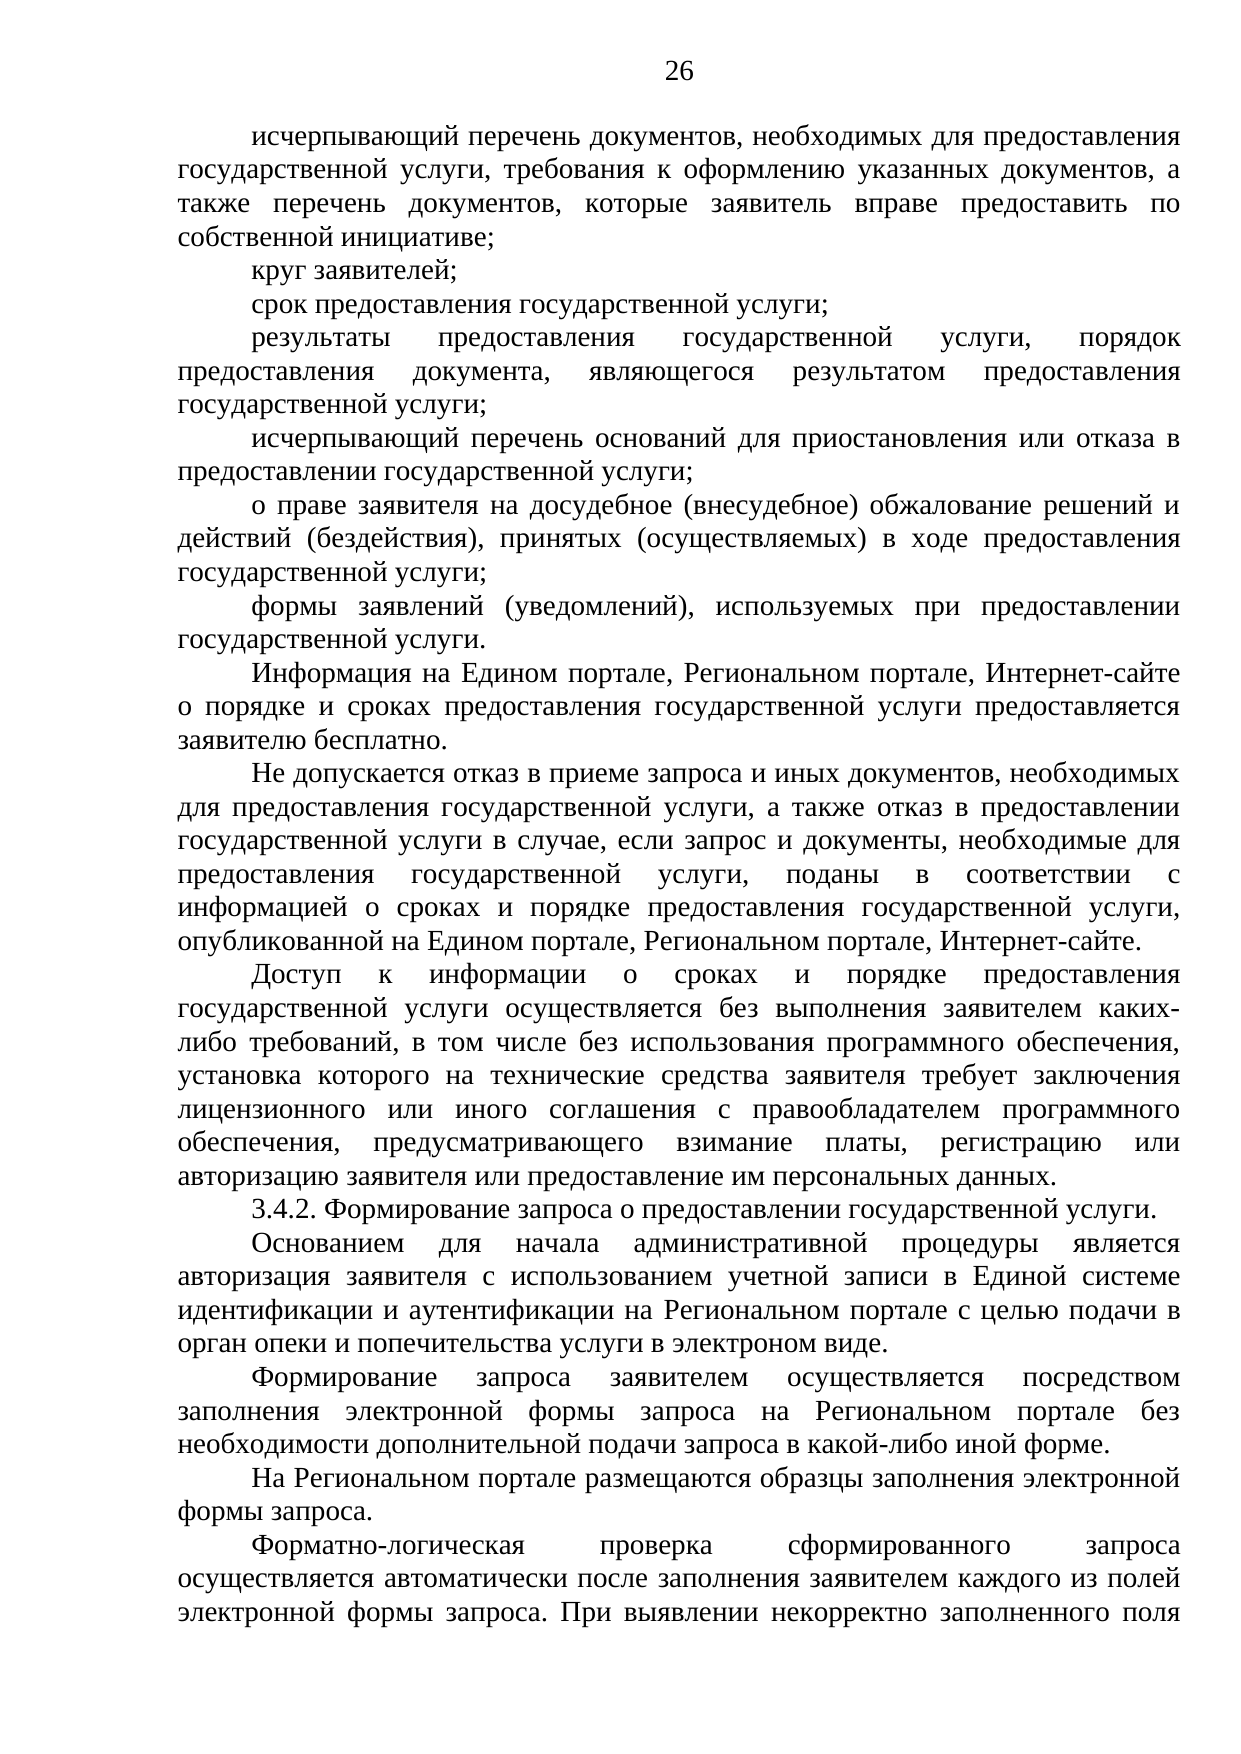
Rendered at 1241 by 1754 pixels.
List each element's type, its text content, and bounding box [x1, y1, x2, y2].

text Не допускается отказ в приеме запроса и иных документов, необходимых для предоставления государственной услуги, а также отказ в предоставлении государственной услуги в случае, если запрос и документы, необходимые для предоставления государственной услуги, поданы в соответствии с информацией о сроках и порядке предоставления государственной услуги, опубликованной на Едином портале, Региональном портале, Интернет-сайте. [177, 755, 1181, 957]
text результаты предоставления государственной услуги, порядок предоставления документа, являющегося результатом предоставления государственной услуги; [177, 319, 1181, 420]
text Информация на Едином портале, Региональном портале, Интернет-сайте о порядке и сроках предоставления государственной услуги предоставляется заявителю бесплатно. [177, 655, 1181, 755]
text исчерпывающий перечень оснований для приостановления или отказа в предоставлении государственной услуги; [177, 420, 1181, 487]
text о праве заявителя на досудебное (внесудебное) обжалование решений и действий (бездействия), принятых (осуществляемых) в ходе предоставления государственной услуги; [177, 487, 1181, 588]
text Основанием для начала административной процедуры является авторизация заявителя с использованием учетной записи в Единой системе идентификации и аутентификации на Региональном портале с целью подачи в орган опеки и попечительства услуги в электроном виде. [177, 1225, 1181, 1359]
text 3.4.2. Формирование запроса о предоставлении государственной услуги. [177, 1191, 1181, 1225]
text Формирование запроса заявителем осуществляется посредством заполнения электронной формы запроса на Региональном портале без необходимости дополнительной подачи запроса в какой-либо иной форме. [177, 1359, 1181, 1460]
text формы заявлений (уведомлений), используемых при предоставлении государственной услуги. [177, 588, 1181, 655]
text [177, 1527, 1181, 1627]
text исчерпывающий перечень документов, необходимых для предоставления государственной услуги, требования к оформлению указанных документов, а также перечень документов, которые заявитель вправе предоставить по собственной инициативе; [177, 118, 1181, 252]
text Доступ к информации о сроках и порядке предоставления государственной услуги осуществляется без выполнения заявителем каких-либо требований, в том числе без использования программного обеспечения, установка которого на технические средства заявителя требует заключения лицензионного или иного соглашения с правообладателем программного обеспечения, предусматривающего взимание платы, регистрацию или авторизацию заявителя или предоставление им персональных данных. [177, 957, 1181, 1191]
text На Региональном портале размещаются образцы заполнения электронной формы запроса. [177, 1460, 1181, 1527]
text круг заявителей; [177, 252, 1181, 286]
text срок предоставления государственной услуги; [177, 286, 1181, 319]
